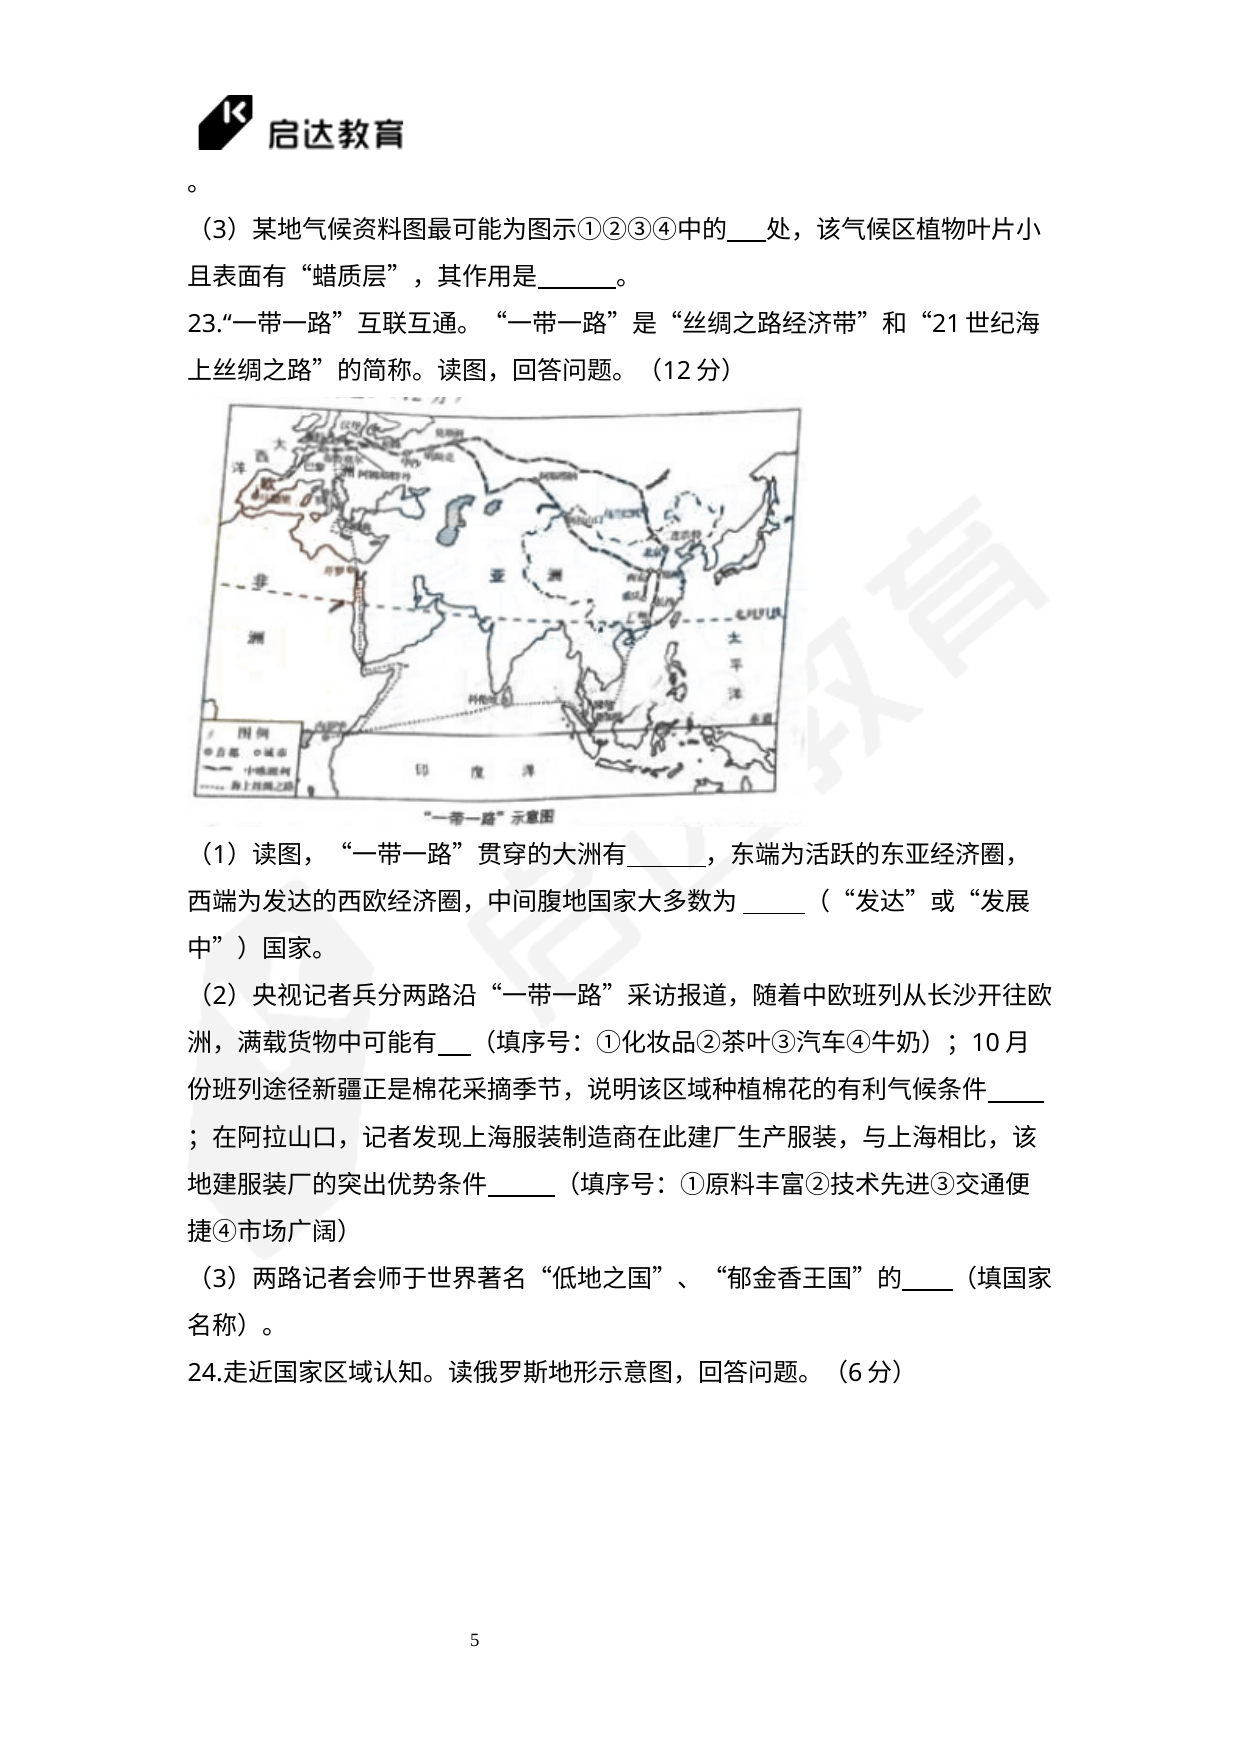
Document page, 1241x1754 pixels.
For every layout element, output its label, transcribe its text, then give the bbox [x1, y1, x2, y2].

text （2）央视记者兵分两路沿“一带一路”采访报道，随着中欧班列从长沙开往欧洲，满载货物中可能有 （填序号：①化妆品②茶叶③汽车④牛奶）；10月份班列途径新疆正是棉花采摘季节，说明该区域种植棉花的有利气候条件 ；在阿拉山口，记者发现上海服装制造商在此建厂生产服装，与上海相比，该地建服装厂的突出优势条件 （填序号：①原料丰富②技术先进③交通便捷④市场广阔） [187, 976, 1053, 1247]
text （3）两路记者会师于世界著名“低地之国”、“郁金香王国”的 （填国家名称）。 [187, 1258, 1053, 1342]
text （3）某地气候资料图最可能为图示①②③④中的 处，该气候区植物叶片小且表面有“蜡质层”，其作用是 。 [187, 209, 1053, 292]
text 23.“一带一路”互联互通。“一带一路”是“丝绸之路经济带”和“21世纪海上丝绸之路”的简称。读图，回答问题。（12分） [187, 303, 1053, 387]
text （2）A处气温数值可能为 （“大于0℃”或者“小于0℃”），其影响因素是 。 [187, 162, 1053, 198]
text 24.走近国家区域认知。读俄罗斯地形示意图，回答问题。（6分） [187, 1352, 1053, 1389]
text （1）读图，“一带一路”贯穿的大洲有 ，东端为活跃的东亚经济圈，西端为发达的西欧经济圈，中间腹地国家大多数为 （“发达”或“发展中”）国家。 [187, 834, 1053, 965]
picture [187, 397, 808, 827]
picture [198, 95, 404, 150]
